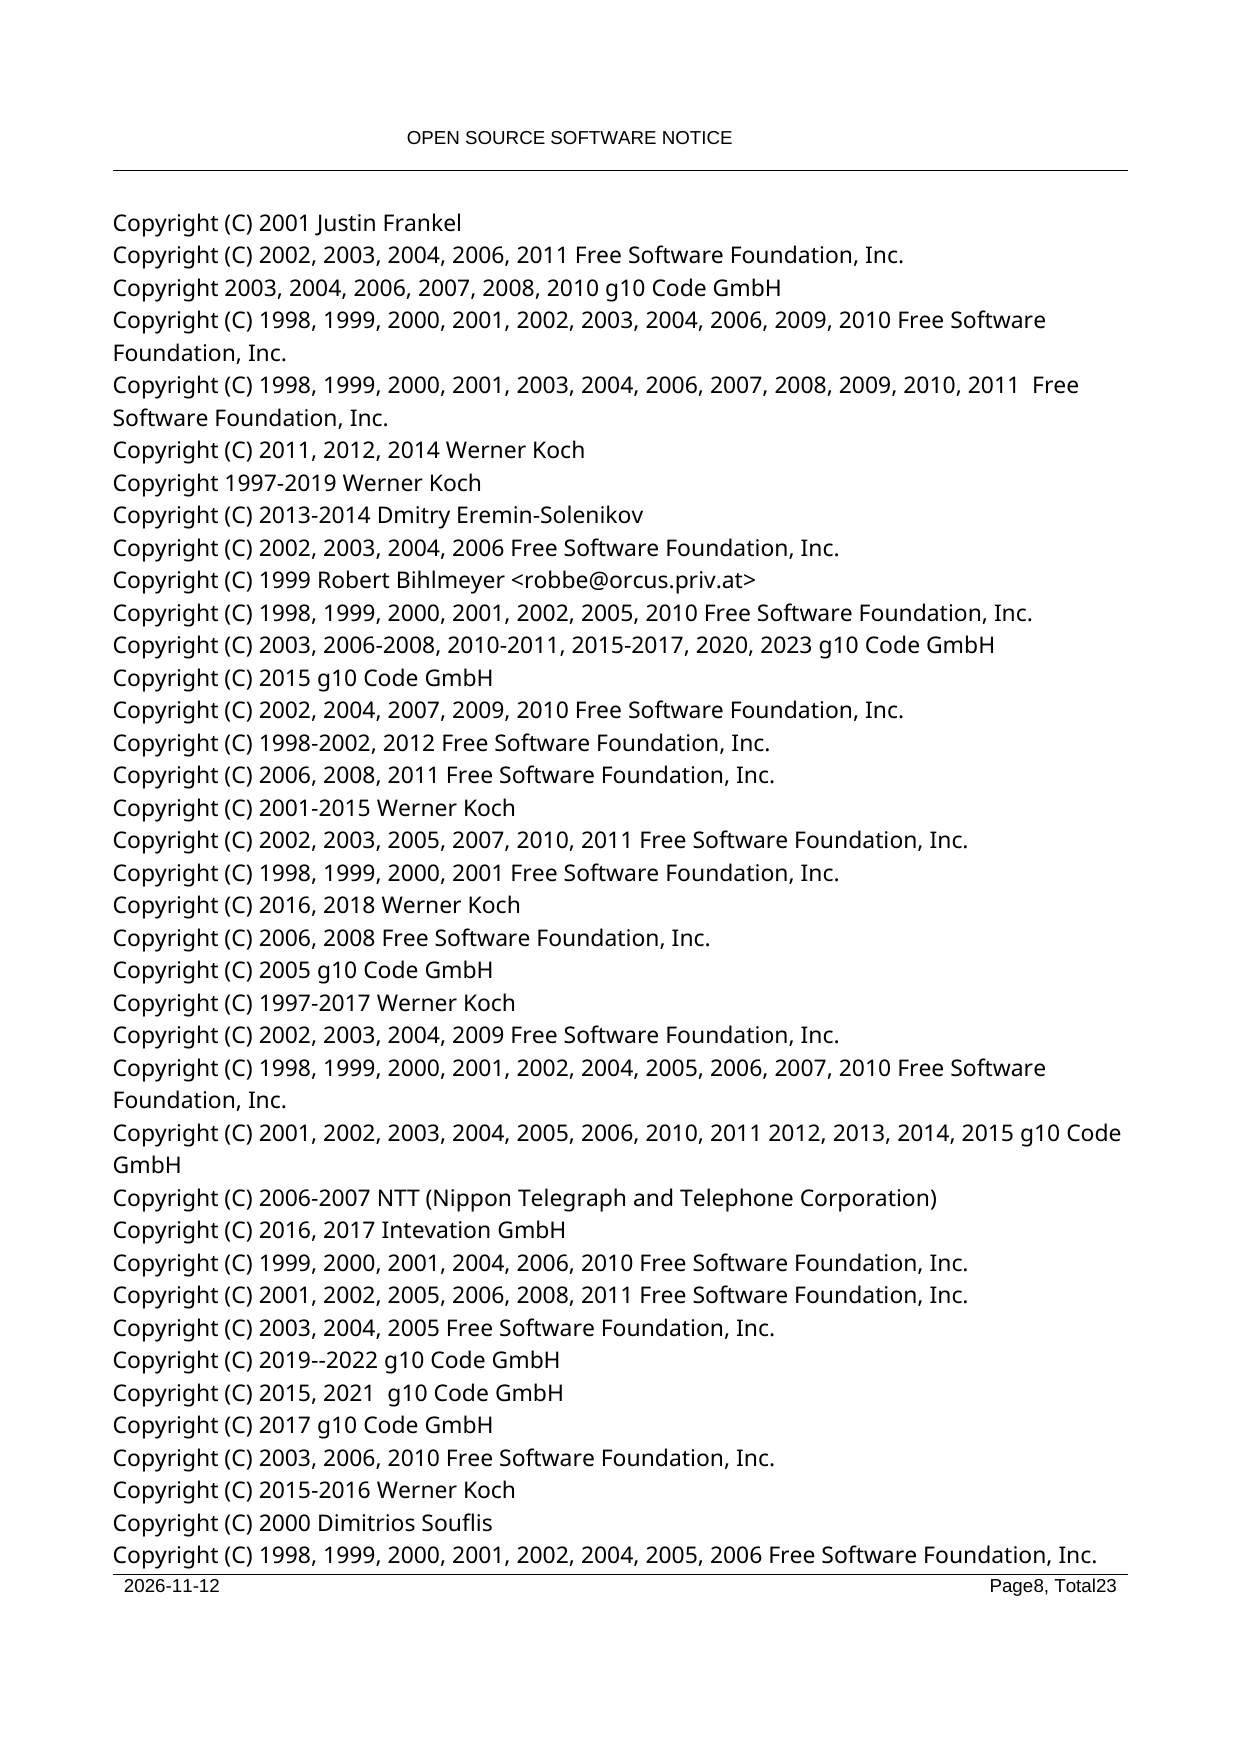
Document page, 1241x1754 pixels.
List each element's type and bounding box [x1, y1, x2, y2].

text [112, 206, 1128, 1571]
